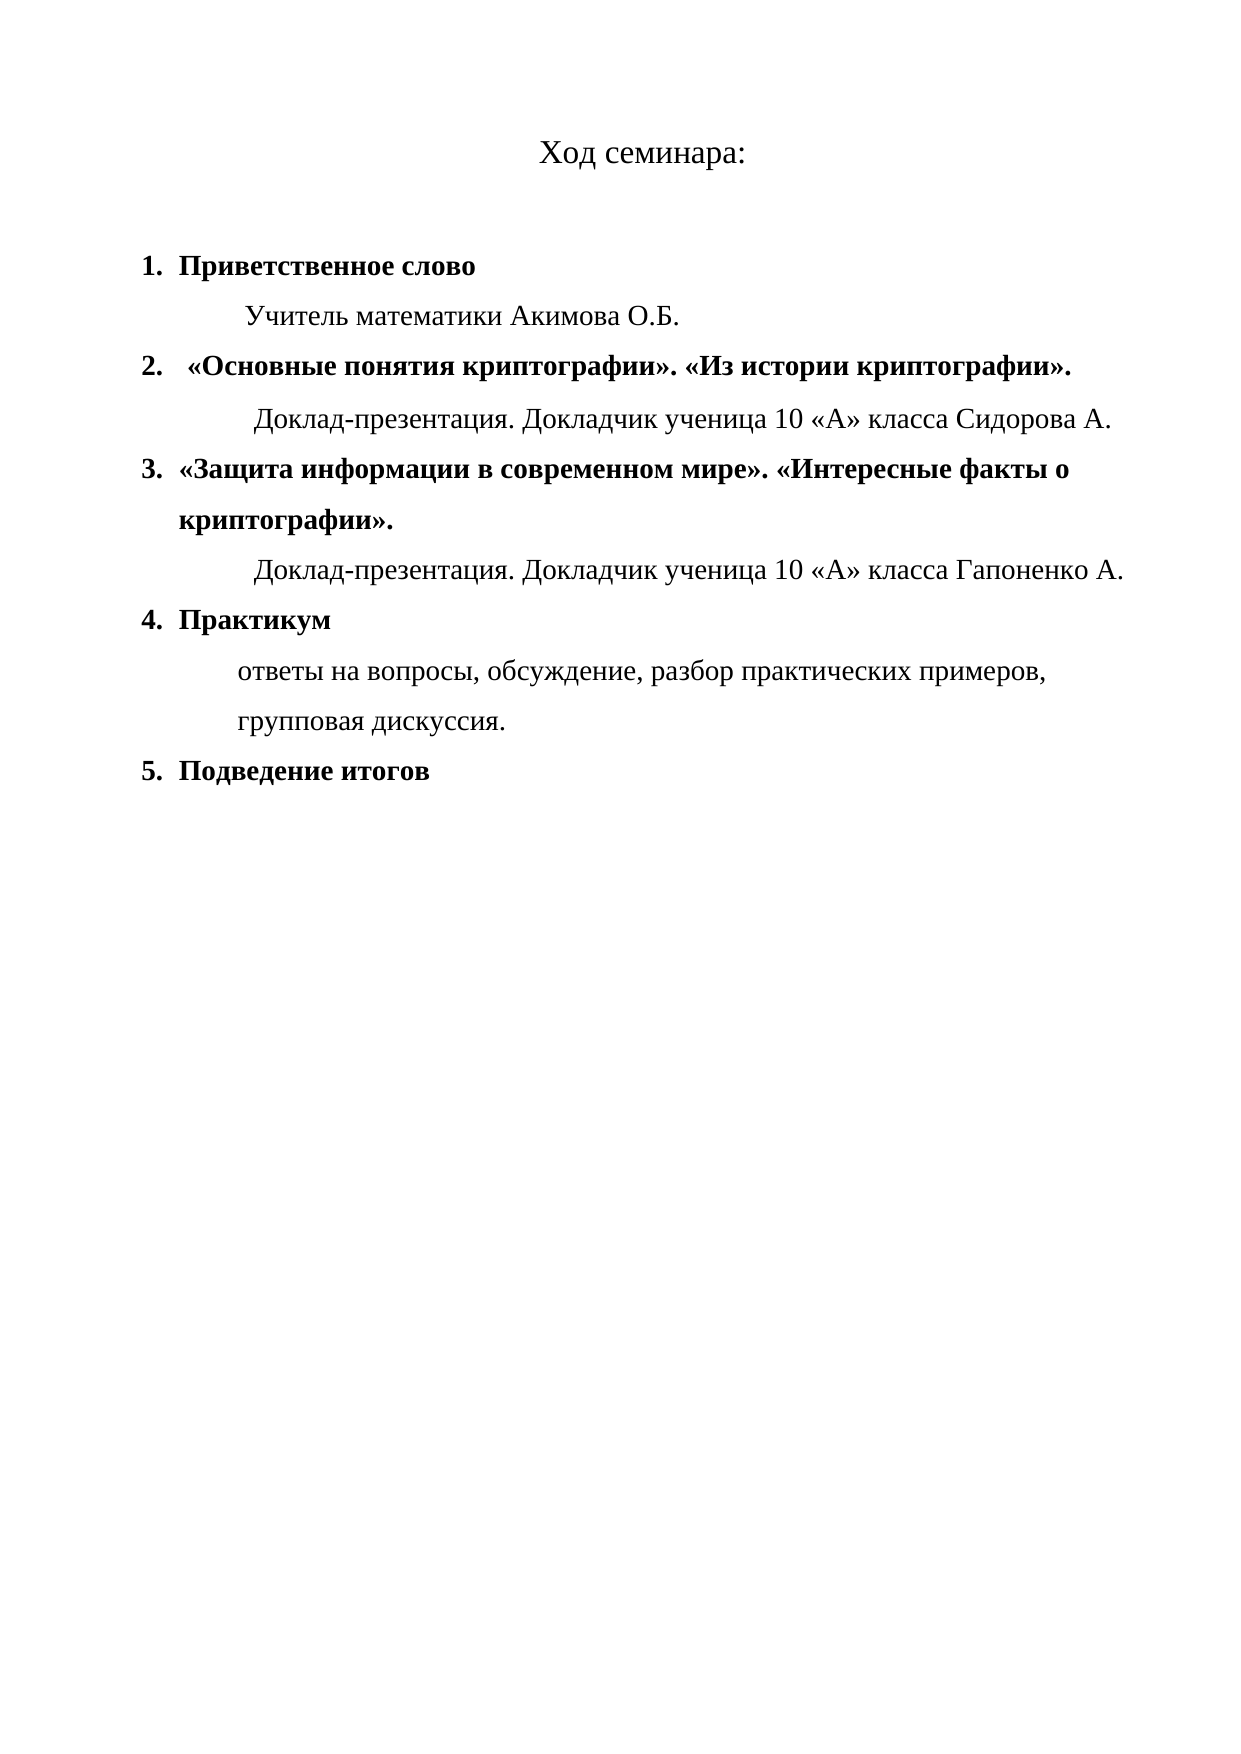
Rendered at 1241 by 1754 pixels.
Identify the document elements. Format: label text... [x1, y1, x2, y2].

list Подведение итогов [141, 753, 1226, 787]
list «Основные понятия криптографии». «Из истории криптографии». [141, 348, 1226, 382]
list Приветственное слово [141, 248, 1226, 281]
list ответы на вопросы, обсуждение, разбор практических примеров, [237, 653, 1226, 686]
list Доклад-презентация. Докладчик ученица 10 «А» класса Гапоненко А. [253, 552, 1226, 586]
list групповая дискуссия. [237, 703, 1226, 737]
text Ход семинара: [103, 132, 1181, 170]
list «Защита информации в современном мире». «Интересные факты о криптографии». [141, 452, 1226, 535]
list Доклад-презентация. Докладчик ученица 10 «А» класса Сидорова А. [253, 401, 1226, 435]
list Практикум [141, 602, 1226, 636]
list Учитель математики Акимова О.Б. [178, 298, 1226, 332]
